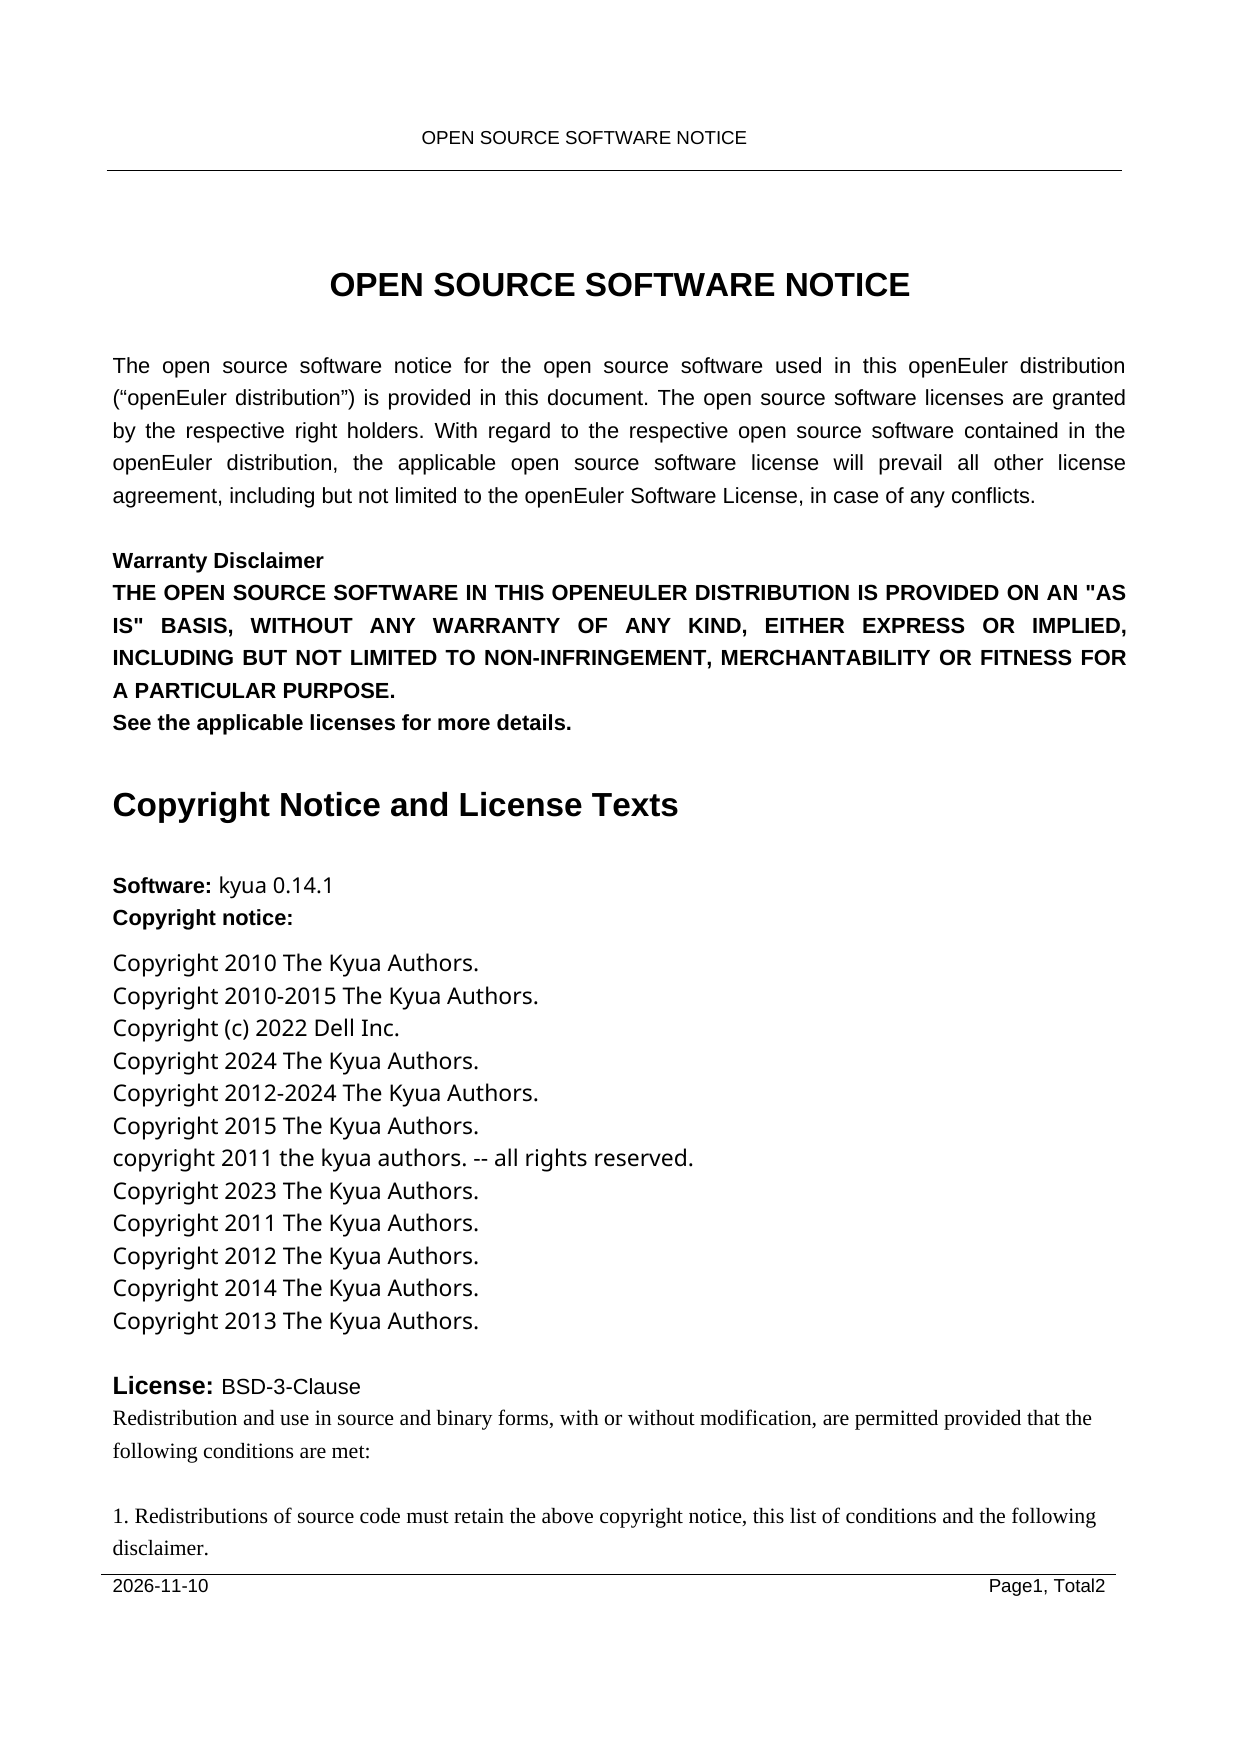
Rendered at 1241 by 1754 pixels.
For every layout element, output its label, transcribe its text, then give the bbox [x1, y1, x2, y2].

text Copyright 2010 The Kyua Authors. Copyright 2010-2015 The Kyua Authors. Copyright (c) 2022 Dell Inc. Copyright 2024 The Kyua Authors. Copyright 2012-2024 The Kyua Authors. Copyright 2015 The Kyua Authors. copyright 2011 the kyua authors. -- all rights reserved. Copyright 2023 The Kyua Authors. Copyright 2011 The Kyua Authors. Copyright 2012 The Kyua Authors. Copyright 2014 The Kyua Authors. Copyright 2013 The Kyua Authors. [112, 947, 1128, 1369]
text Warranty Disclaimer [112, 544, 1128, 576]
title Software: kyua 0.14.1 [112, 869, 1128, 901]
text The open source software notice for the open source software used in this openEuler distribution (“openEuler distribution”) is provided in this document. The open source software licenses are granted by the respective right holders. With regard to the respective open source software contained in the openEuler distribution, the applicable open source software license will prevail all other license agreement, including but not limited to the openEuler Software License, in case of any conflicts. [112, 349, 1128, 511]
text THE OPEN SOURCE SOFTWARE IN THIS OPENEULER DISTRIBUTION IS PROVIDED ON AN "AS IS" BASIS, WITHOUT ANY WARRANTY OF ANY KIND, EITHER EXPRESS OR IMPLIED, INCLUDING BUT NOT LIMITED TO NON-INFRINGEMENT, MERCHANTABILITY OR FITNESS FOR A PARTICULAR PURPOSE. See the applicable licenses for more details. [112, 576, 1128, 739]
text License: BSD-3-Clause [112, 1369, 1128, 1402]
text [112, 1402, 1128, 1564]
text OPEN SOURCE SOFTWARE NOTICE [112, 251, 1128, 316]
text Copyright notice: [112, 901, 1128, 934]
text Copyright Notice and License Texts [112, 771, 1128, 836]
